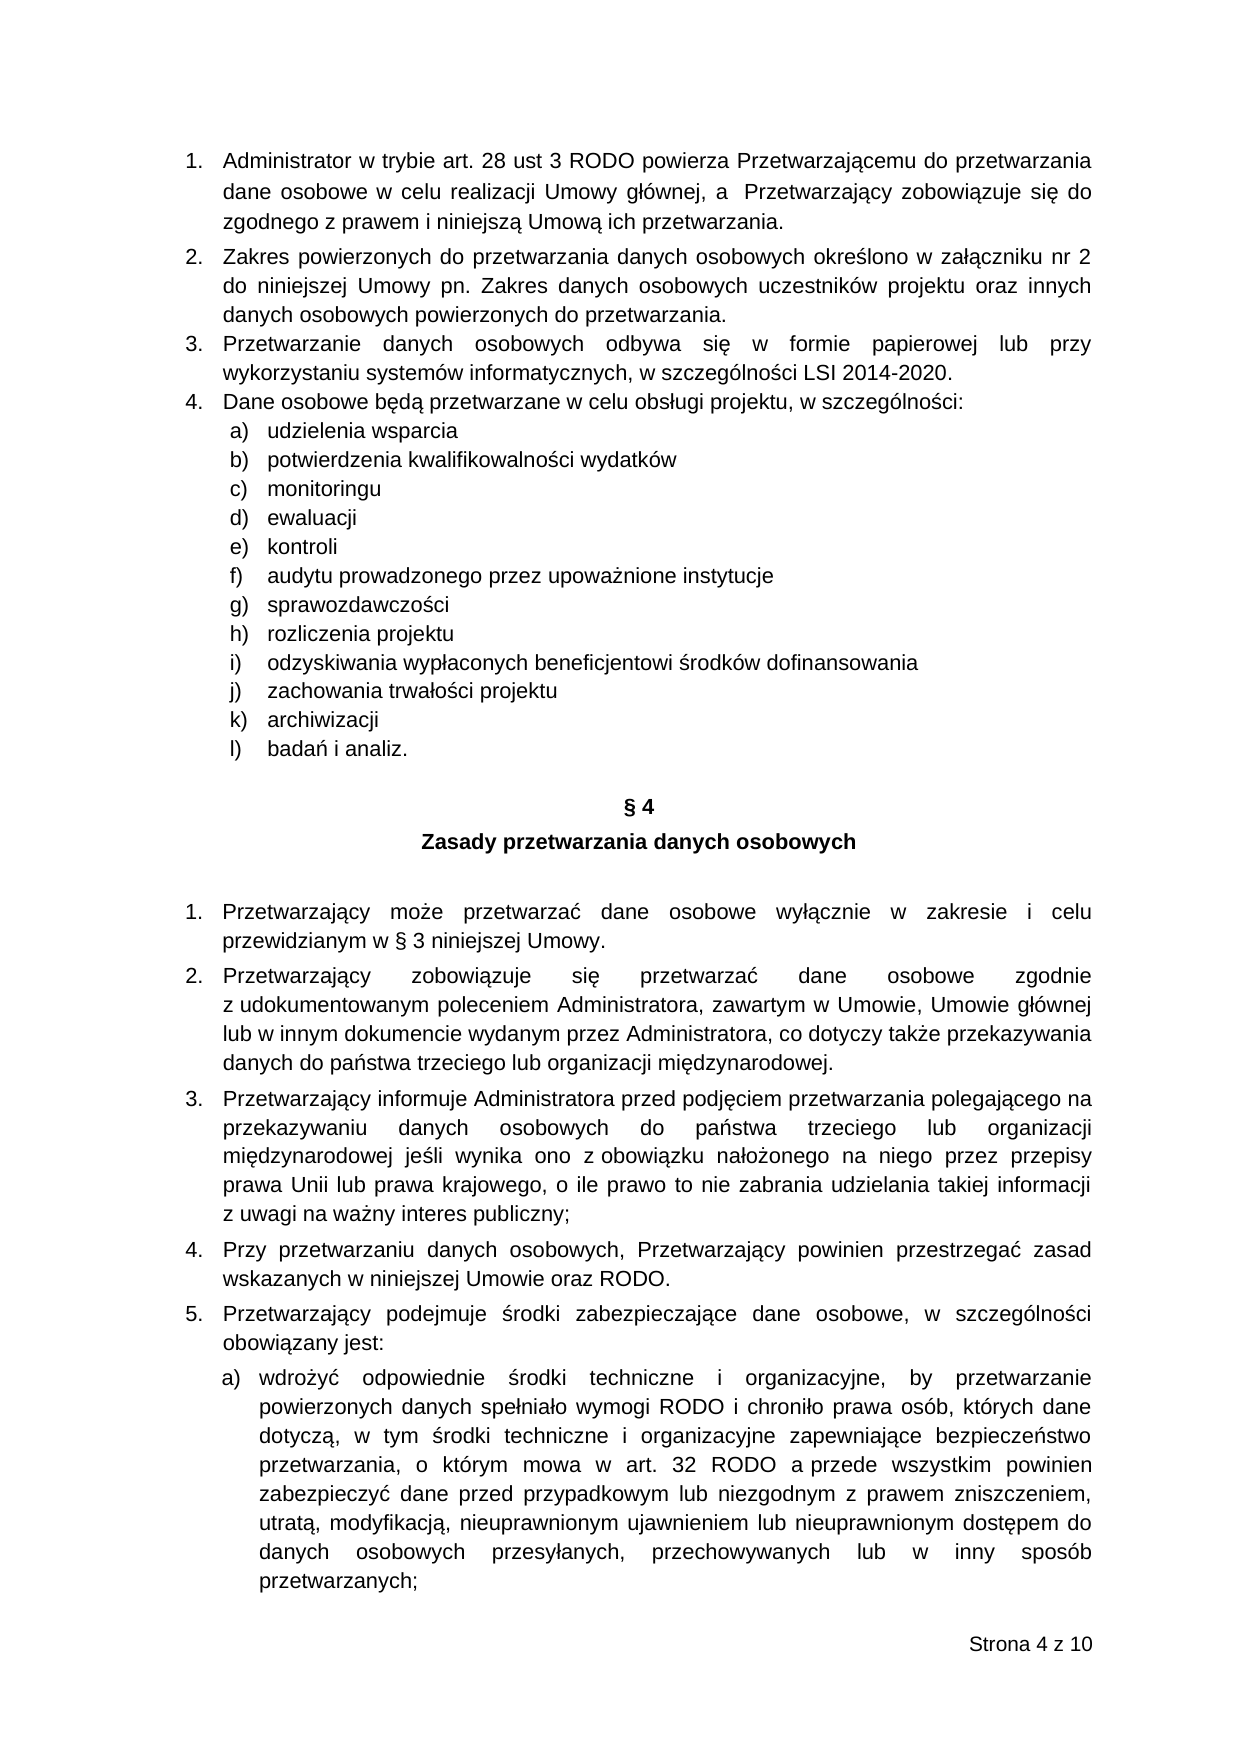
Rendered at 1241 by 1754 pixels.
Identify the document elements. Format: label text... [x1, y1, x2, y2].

list odzyskiwania wypłaconych beneficjentowi środków dofinansowania [229, 649, 1063, 674]
list sprawozdawczości [229, 591, 1063, 617]
list potwierdzenia kwalifikowalności wydatków [229, 447, 1063, 472]
list udzielenia wsparcia [229, 418, 1063, 443]
text § 4 [185, 794, 1093, 819]
list Dane osobowe będą przetwarzane w celu obsługi projektu, w szczególności: [185, 389, 1093, 414]
list wdrożyć odpowiednie środki techniczne i organizacyjne, by przetwarzanie powierzonych danych spełniało wymogi RODO i chroniło prawa osób, których dane dotyczą, w tym środki techniczne i organizacyjne zapewniające bezpieczeństwo przetwarzania, o którym mowa w art. 32 RODO a przede wszystkim powinien zabezpieczyć dane przed przypadkowym lub niezgodnym z prawem zniszczeniem, utratą, modyfikacją, nieuprawnionym ujawnieniem lub nieuprawnionym dostępem do danych osobowych przesyłanych, przechowywanych lub w inny sposób przetwarzanych; [221, 1365, 1093, 1593]
list kontroli [229, 533, 1063, 559]
list Przetwarzający zobowiązuje się przetwarzać dane osobowe zgodnie z udokumentowanym poleceniem Administratora, zawartym w Umowie, Umowie głównej lub w innym dokumencie wydanym przez Administratora, co dotyczy także przekazywania danych do państwa trzeciego lub organizacji międzynarodowej. [185, 963, 1093, 1076]
list audytu prowadzonego przez upoważnione instytucje [229, 562, 1063, 588]
list archiwizacji [229, 707, 1063, 732]
list rozliczenia projektu [229, 620, 1063, 646]
list Przy przetwarzaniu danych osobowych, Przetwarzający powinien przestrzegać zasad wskazanych w niniejszej Umowie oraz RODO. [185, 1237, 1093, 1291]
list ewaluacji [229, 504, 1063, 530]
list Przetwarzający podejmuje środki zabezpieczające dane osobowe, w szczególności obowiązany jest: [185, 1301, 1093, 1355]
list Administrator w trybie art. 28 ust 3 RODO powierza Przetwarzającemu do przetwarzania dane osobowe w celu realizacji Umowy głównej, a Przetwarzający zobowiązuje się do zgodnego z prawem i niniejszą Umową ich przetwarzania. [185, 148, 1093, 234]
list badań i analiz. [229, 736, 1063, 761]
list Przetwarzający informuje Administratora przed podjęciem przetwarzania polegającego na przekazywaniu danych osobowych do państwa trzeciego lub organizacji międzynarodowej jeśli wynika ono z obowiązku nałożonego na niego przez przepisy prawa Unii lub prawa krajowego, o ile prawo to nie zabrania udzielania takiej informacji z uwagi na ważny interes publiczny; [185, 1086, 1093, 1227]
list monitoringu [229, 476, 1063, 501]
text Zasady przetwarzania danych osobowych [185, 829, 1093, 854]
list Przetwarzanie danych osobowych odbywa się w formie papierowej lub przy wykorzystaniu systemów informatycznych, w szczególności LSI 2014-2020. [185, 331, 1093, 385]
list Zakres powierzonych do przetwarzania danych osobowych określono w załączniku nr 2 do niniejszej Umowy pn. Zakres danych osobowych uczestników projektu oraz innych danych osobowych powierzonych do przetwarzania. [185, 244, 1093, 327]
list zachowania trwałości projektu [229, 678, 1063, 703]
list Przetwarzający może przetwarzać dane osobowe wyłącznie w zakresie i celu przewidzianym w § 3 niniejszej Umowy. [185, 899, 1093, 953]
